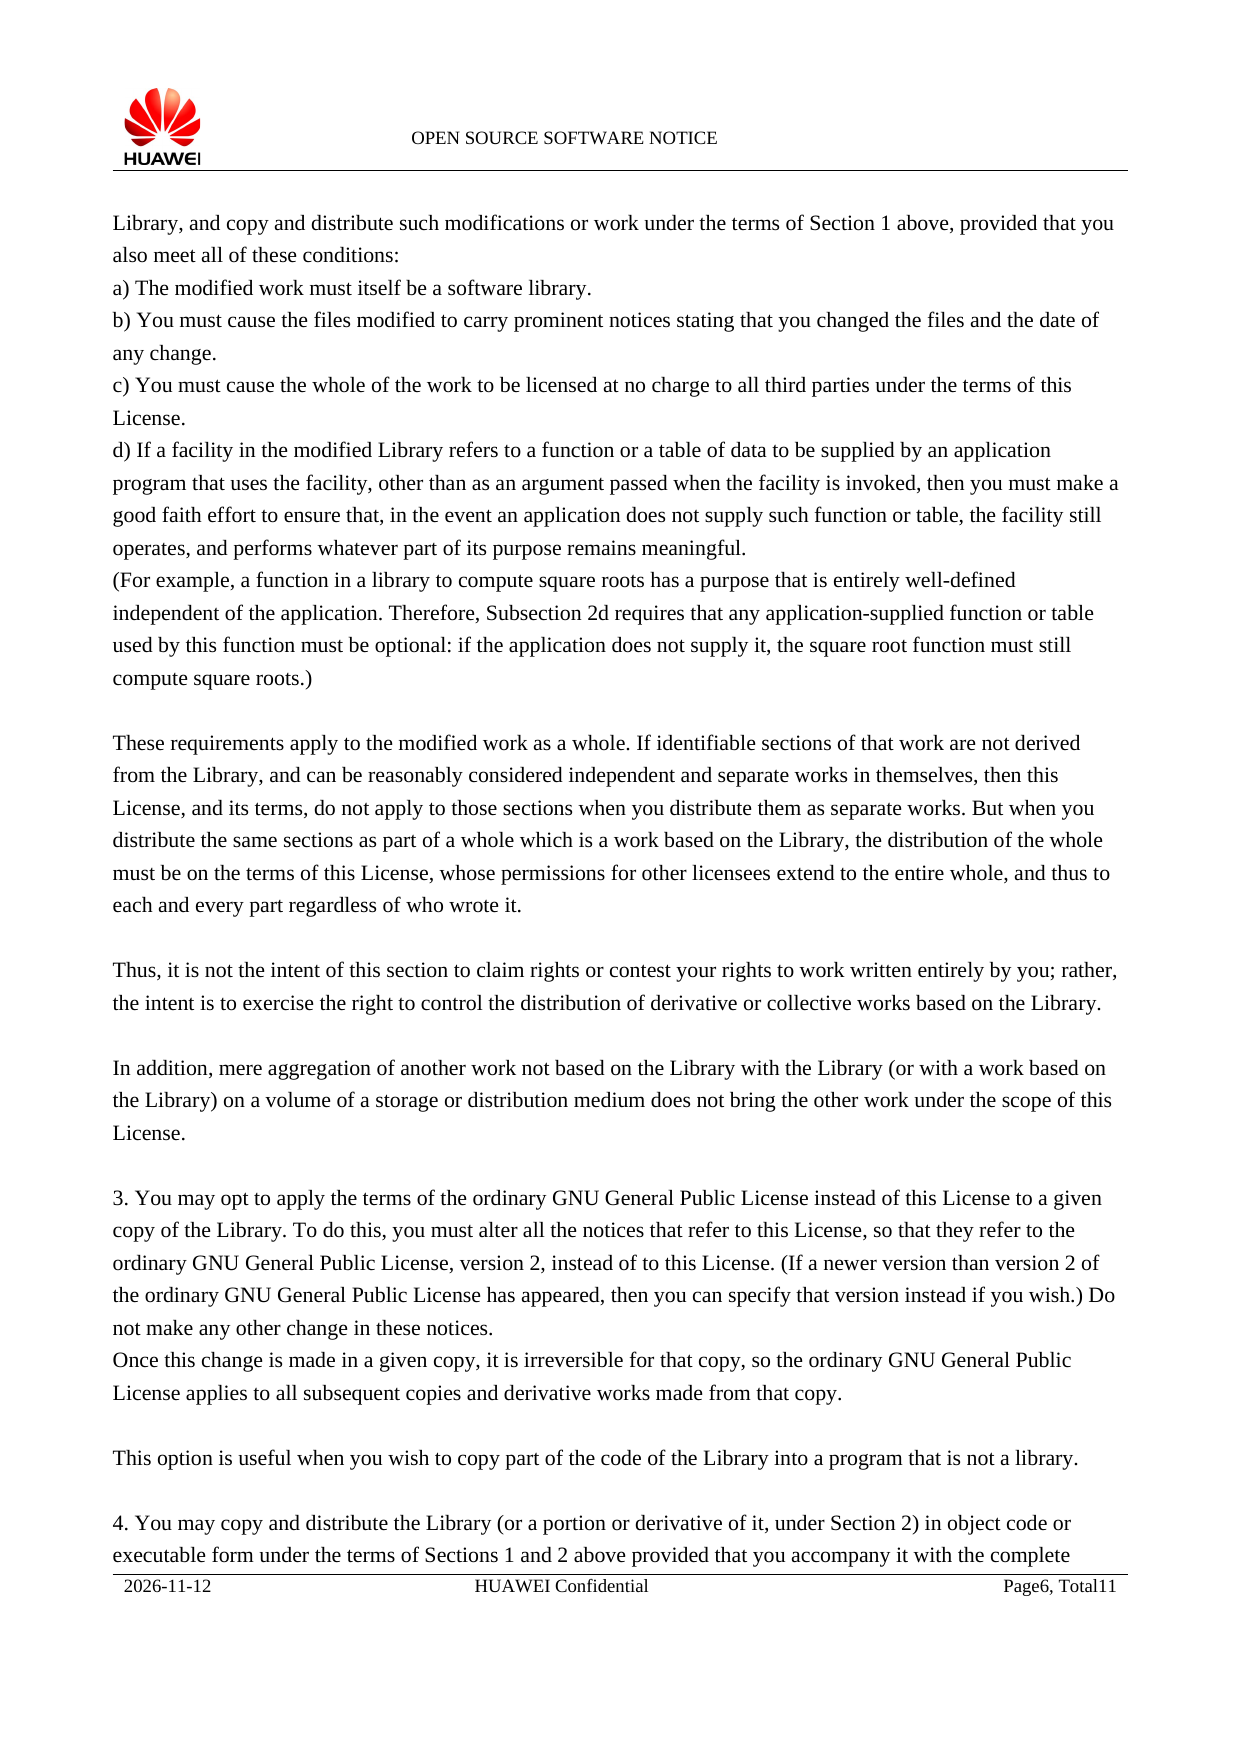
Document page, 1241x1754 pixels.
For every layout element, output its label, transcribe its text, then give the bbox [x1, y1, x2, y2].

picture [124, 88, 201, 165]
